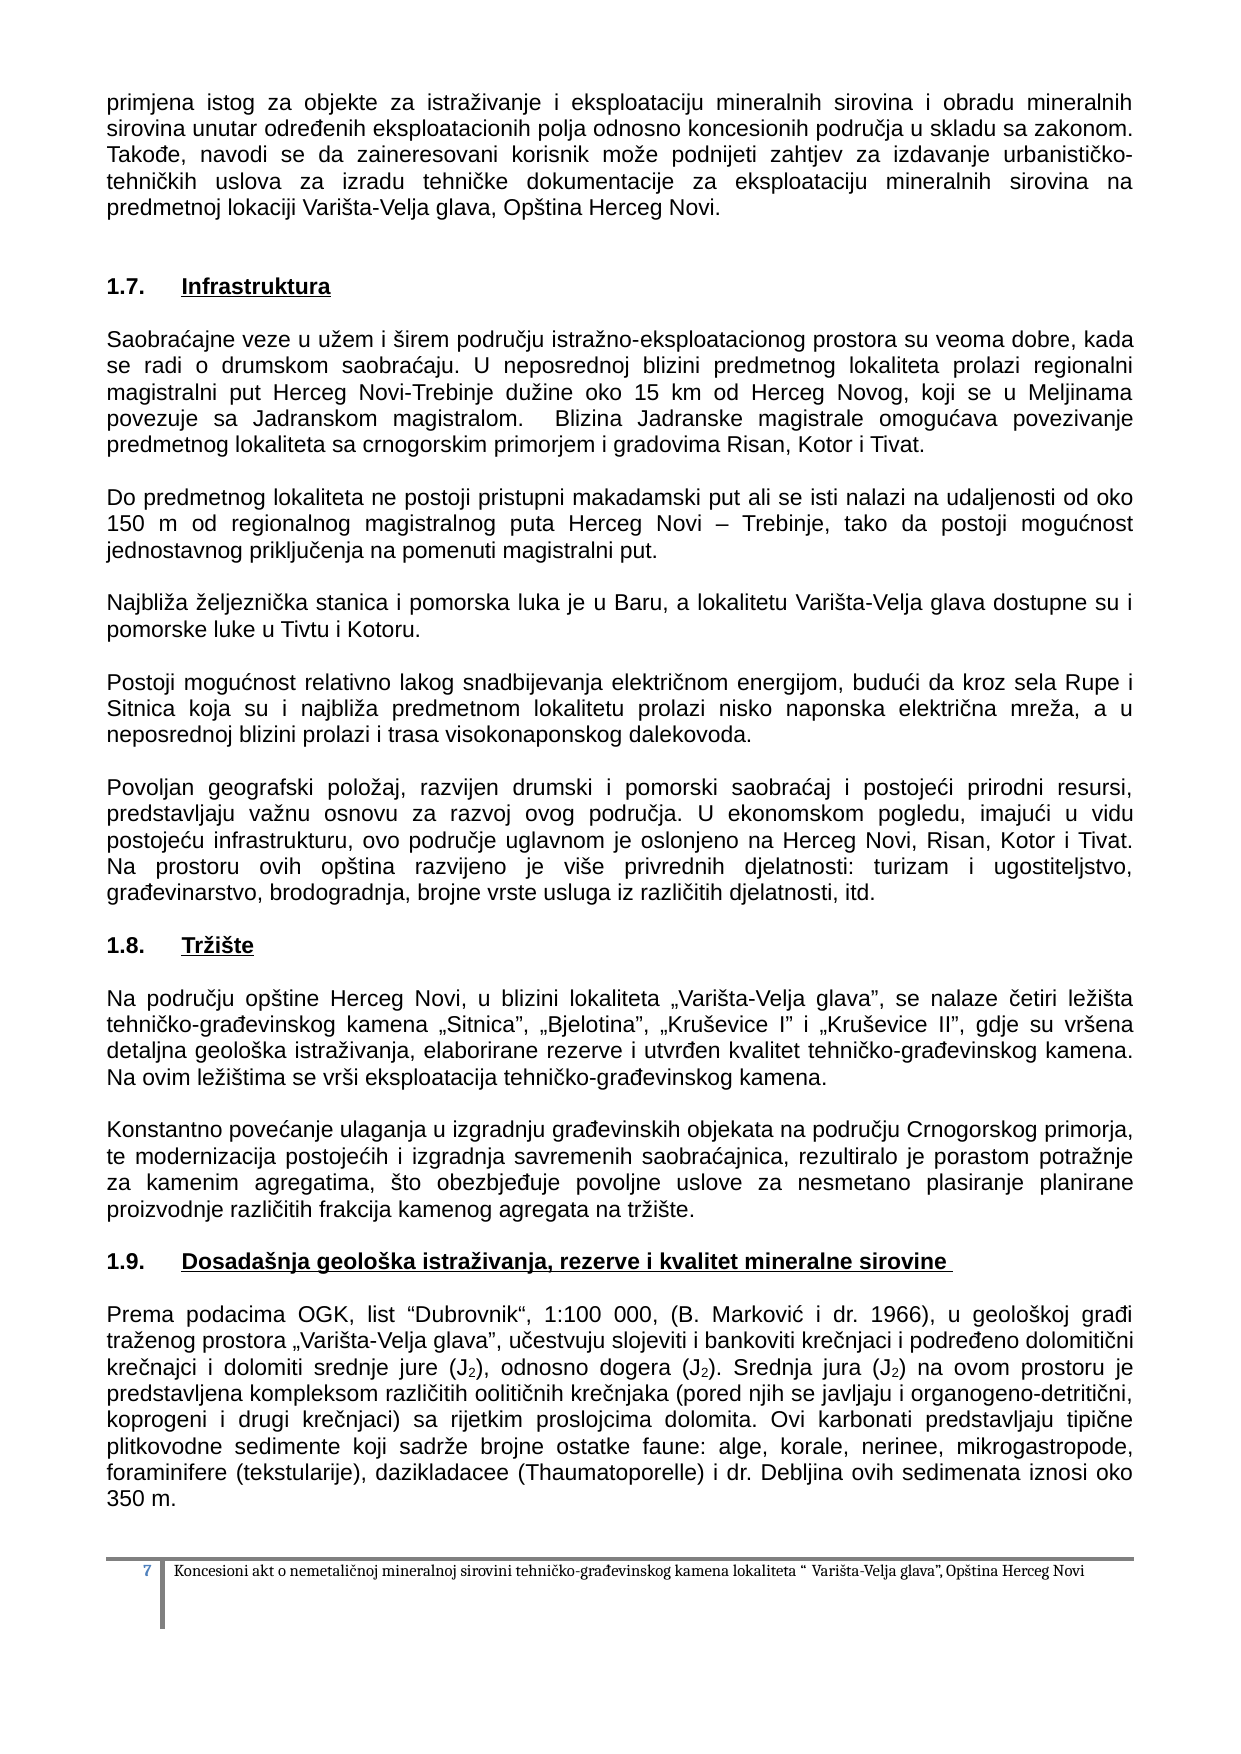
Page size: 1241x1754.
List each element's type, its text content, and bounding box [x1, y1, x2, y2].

text Na području opštine Herceg Novi, u blizini lokaliteta „Varišta-Velja glava”, se nalaze četiri ležišta tehničko-građevinskog kamena „Sitnica”, „Bjelotina”, „Kruševice I” i „Kruševice II”, gdje su vršena detaljna geološka istraživanja, elaborirane rezerve i utvrđen kvalitet tehničko-građevinskog kamena. Na ovim ležištima se vrši eksploatacija tehničko-građevinskog kamena. [106, 985, 1134, 1090]
subtitle Tržište [106, 932, 1134, 958]
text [106, 89, 1134, 220]
subtitle Infrastruktura [106, 273, 1134, 299]
subtitle Dosadašnja geološka istraživanja, rezerve i kvalitet mineralne sirovine [106, 1248, 1134, 1274]
text Najbliža željeznička stanica i pomorska luka je u Baru, a lokalitetu Varišta-Velja glava dostupne su i pomorske luke u Tivtu i Kotoru. [106, 589, 1134, 642]
text Prema podacima OGK, list “Dubrovnik“, 1:100 000, (B. Marković i dr. 1966), u geološkoj građi traženog prostora „Varišta-Velja glava”, učestvuju slojeviti i bankoviti krečnjaci i podređeno dolomitični krečnajci i dolomiti srednje jure (J2), odnosno dogera (J2). Srednja jura (J2) na ovom prostoru je predstavljena kompleksom različitih oolitičnih krečnjaka (pored njih se javljaju i organogeno-detritični, koprogeni i drugi krečnjaci) sa rijetkim proslojcima dolomita. Ovi karbonati predstavljaju tipične plitkovodne sedimente koji sadrže brojne ostatke faune: alge, korale, nerinee, mikrogastropode, foraminifere (tekstularije), dazikladacee (Thaumatoporelle) i dr. Debljina ovih sedimenata iznosi oko 350 m. [106, 1301, 1134, 1512]
text Postoji mogućnost relativno lakog snadbijevanja električnom energijom, budući da kroz sela Rupe i Sitnica koja su i najbliža predmetnom lokalitetu prolazi nisko naponska električna mreža, a u neposrednoj blizini prolazi i trasa visokonaponskog dalekovoda. [106, 668, 1134, 747]
text Do predmetnog lokaliteta ne postoji pristupni makadamski put ali se isti nalazi na udaljenosti od oko 150 m od regionalnog magistralnog puta Herceg Novi – Trebinje, tako da postoji mogućnost jednostavnog priključenja na pomenuti magistralni put. [106, 484, 1134, 563]
text Povoljan geografski položaj, razvijen drumski i pomorski saobraćaj i postojeći prirodni resursi, predstavljaju važnu osnovu za razvoj ovog područja. U ekonomskom pogledu, imajući u vidu postojeću infrastrukturu, ovo područje uglavnom je oslonjeno na Herceg Novi, Risan, Kotor i Tivat. Na prostoru ovih opština razvijeno je više privrednih djelatnosti: turizam i ugostiteljstvo, građevinarstvo, brodogradnja, brojne vrste usluga iz različitih djelatnosti, itd. [106, 774, 1134, 906]
text Saobraćajne veze u užem i širem području istražno-eksploatacionog prostora su veoma dobre, kada se radi o drumskom saobraćaju. U neposrednoj blizini predmetnog lokaliteta prolazi regionalni magistralni put Herceg Novi-Trebinje dužine oko 15 km od Herceg Novog, koji se u Meljinama povezuje sa Jadranskom magistralom. Blizina Jadranske magistrale omogućava povezivanje predmetnog lokaliteta sa crnogorskim primorjem i gradovima Risan, Kotor i Tivat. [106, 326, 1134, 458]
text Konstantno povećanje ulaganja u izgradnju građevinskih objekata na području Crnogorskog primorja, te modernizacija postojećih i izgradnja savremenih saobraćajnica, rezultiralo je porastom potražnje za kamenim agregatima, što obezbjeđuje povoljne uslove za nesmetano plasiranje planirane proizvodnje različitih frakcija kamenog agregata na tržište. [106, 1116, 1134, 1222]
